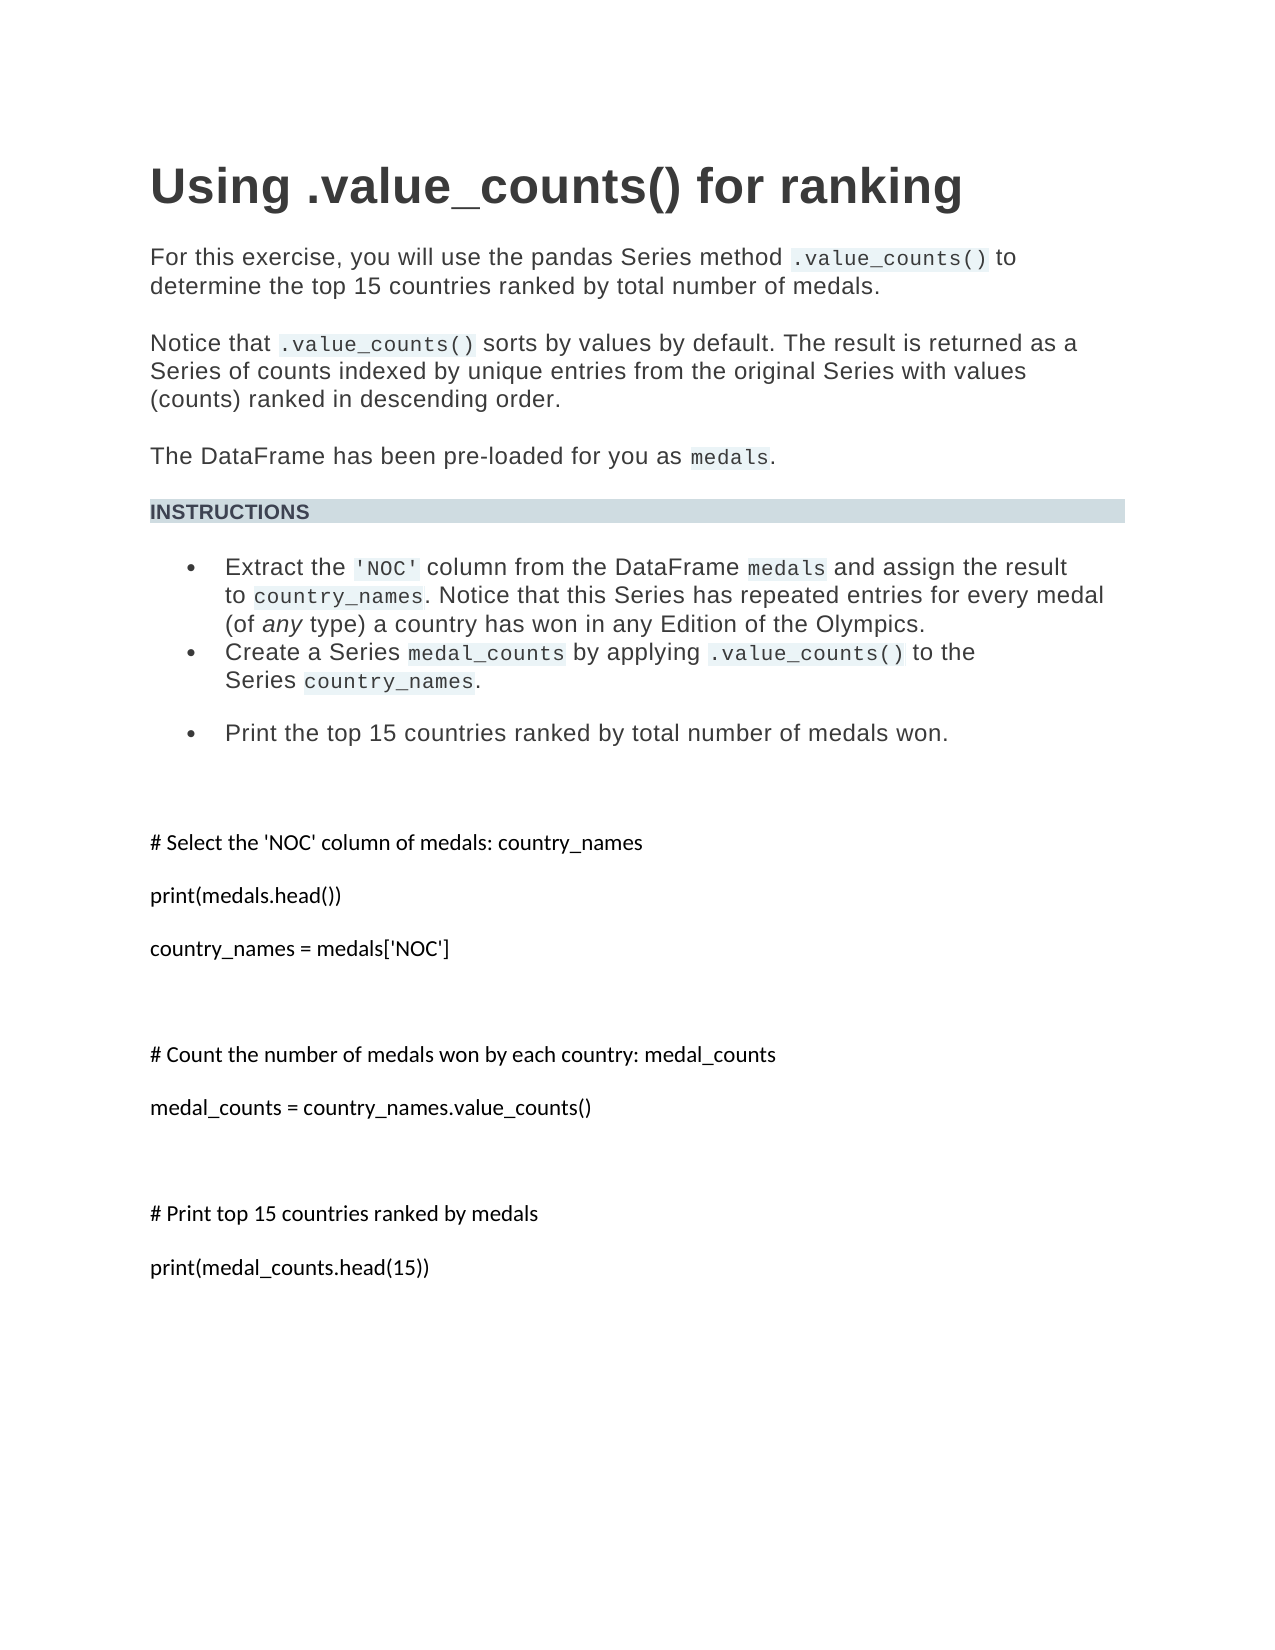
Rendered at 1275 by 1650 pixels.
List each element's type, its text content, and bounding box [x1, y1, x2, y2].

text print(medals.head()) [150, 881, 1125, 909]
text # Count the number of medals won by each country: medal_counts [150, 1041, 1125, 1068]
text INSTRUCTIONS [150, 499, 1125, 523]
text Notice that .value_counts() sorts by values by default. The result is returned as a Series of counts indexed by unique entries from the original Series with values (counts) ranked in descending order. [150, 328, 1125, 412]
text print(medal_counts.head(15)) [150, 1253, 1125, 1281]
text # Print top 15 countries ranked by medals [150, 1199, 1125, 1228]
text For this exercise, you will use the pandas Series method .value_counts() to determine the top 15 countries ranked by total number of medals. [150, 243, 1125, 299]
text # Select the 'NOC' column of medals: country_names [150, 828, 1125, 856]
list Print the top 15 countries ranked by total number of medals won. [187, 719, 1125, 746]
text country_names = medals['NOC'] [150, 934, 1125, 962]
list Extract the 'NOC' column from the DataFrame medals and assign the result to country_names. Notice that this Series has repeated entries for every medal (of any type) a country has won in any Edition of the Olympics. [187, 553, 1125, 638]
text medal_counts = country_names.value_counts() [150, 1093, 1125, 1122]
text Using .value_counts() for ranking [150, 156, 1125, 214]
text The DataFrame has been pre-loaded for you as medals. [150, 442, 1125, 470]
list Create a Series medal_counts by applying .value_counts() to the Series country_names. [187, 638, 1125, 695]
